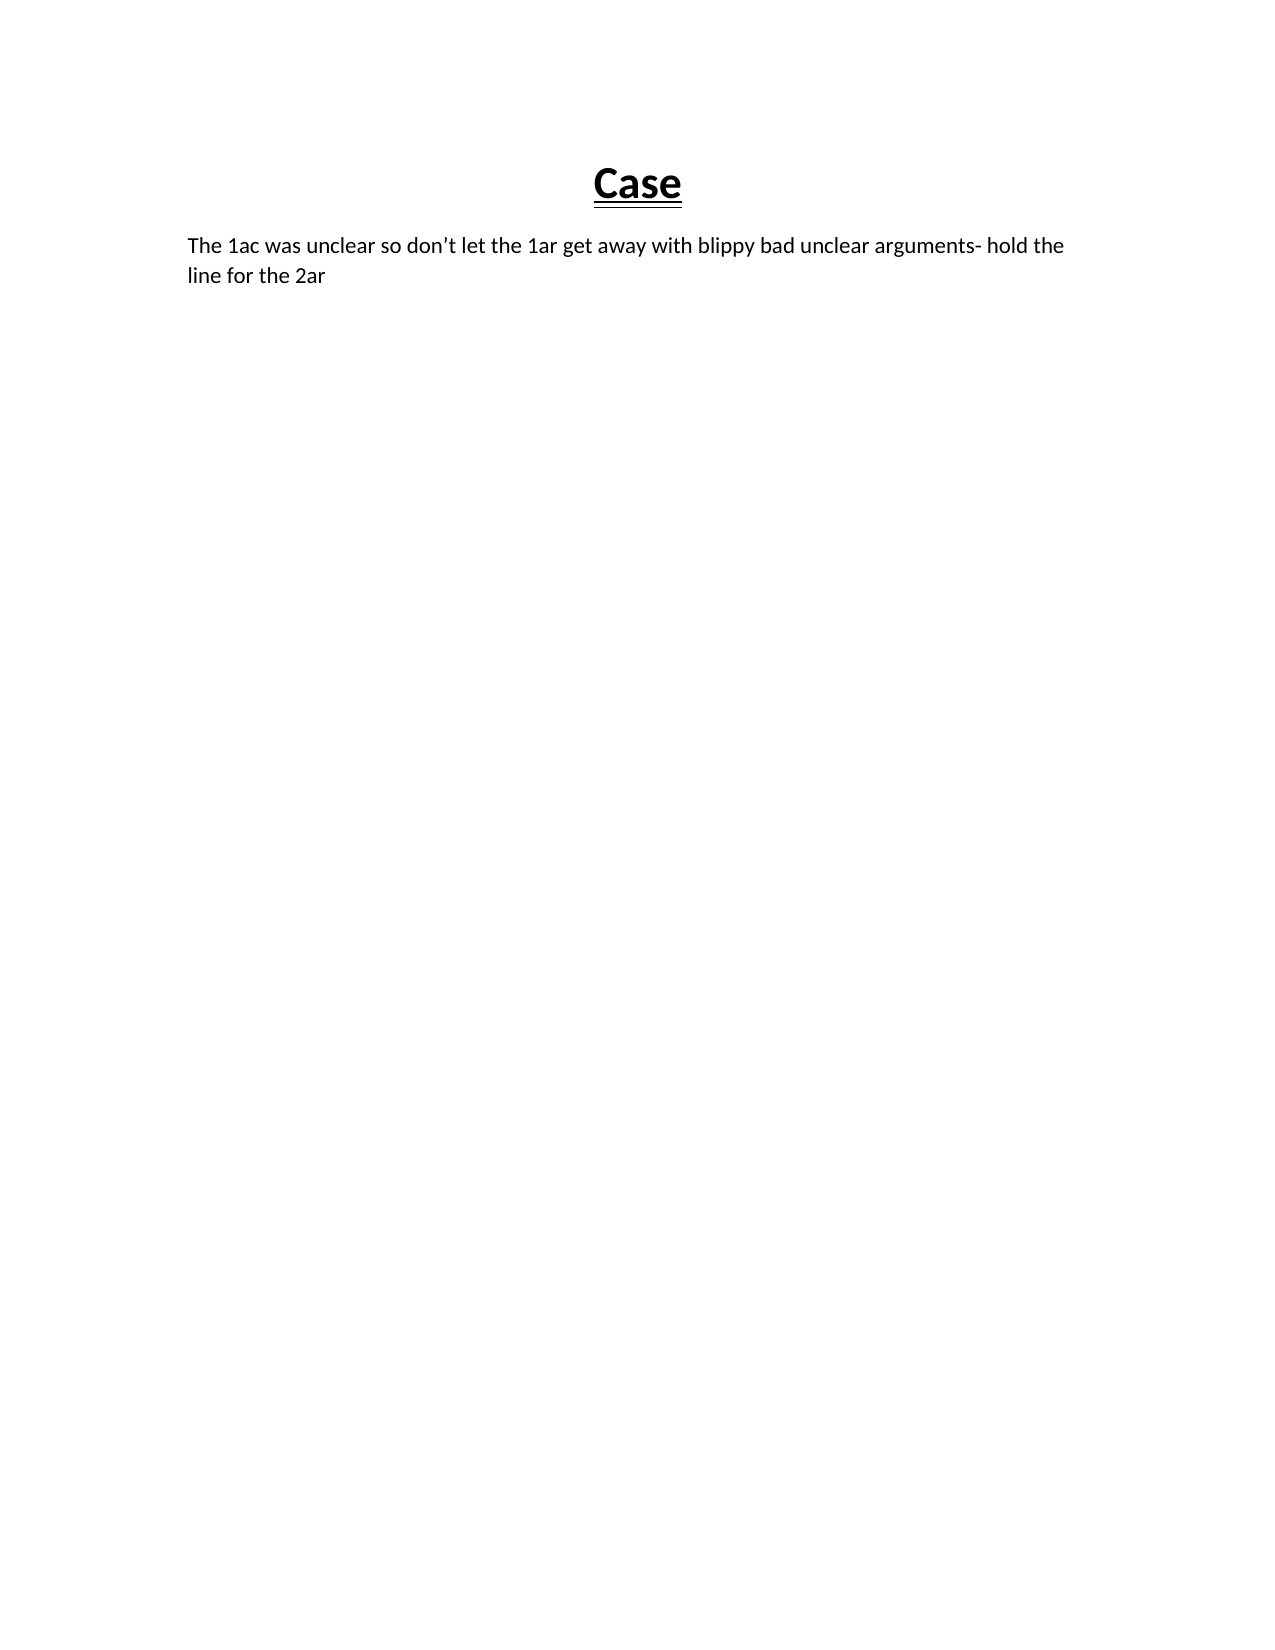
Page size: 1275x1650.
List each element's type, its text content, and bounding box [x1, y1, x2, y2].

text The 1ac was unclear so don’t let the 1ar get away with blippy bad unclear arguments- hold the line for the 2ar [187, 231, 1087, 289]
subtitle Case [187, 154, 1087, 210]
